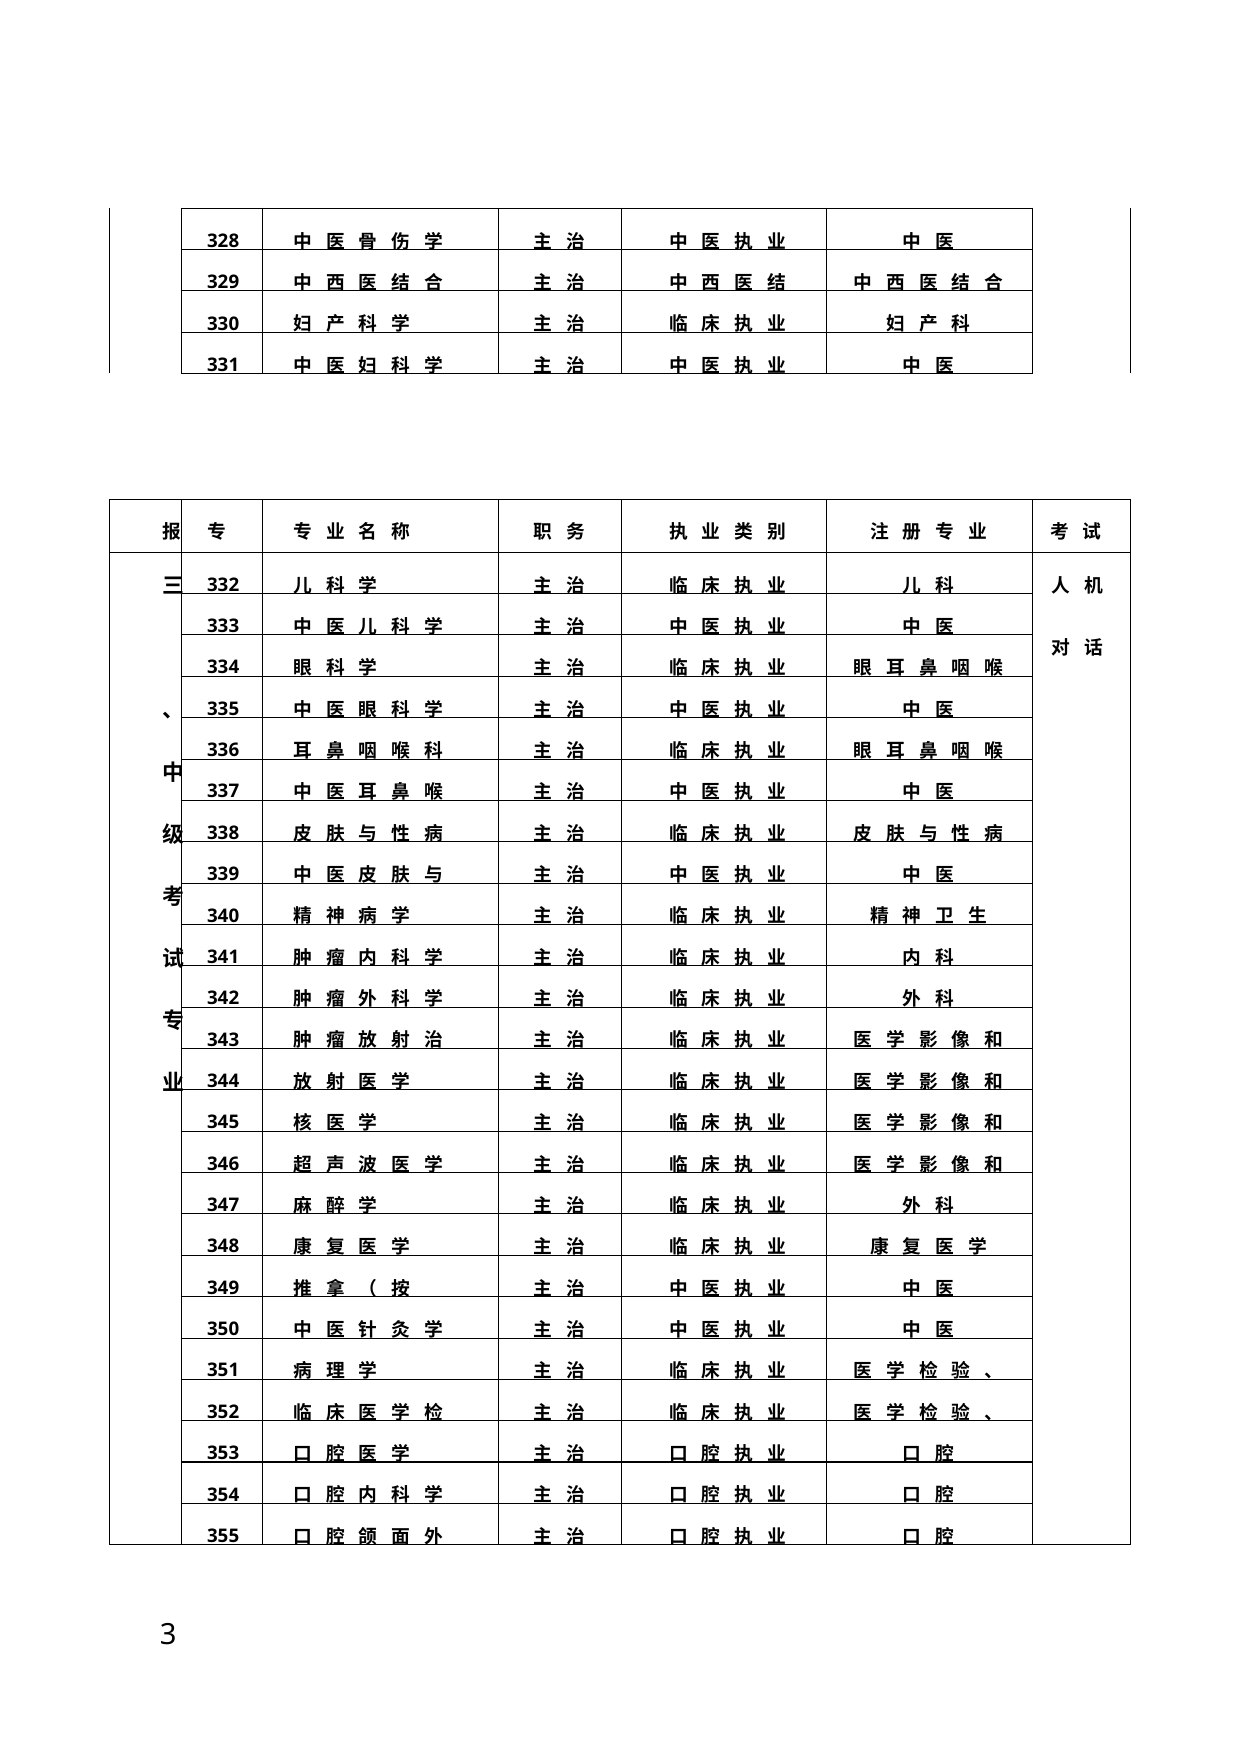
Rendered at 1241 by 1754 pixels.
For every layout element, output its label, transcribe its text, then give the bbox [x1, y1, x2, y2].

table_cell 中西医结合 [827, 250, 1032, 290]
table_cell 331 [182, 333, 262, 373]
table_cell 329 [182, 250, 262, 290]
table_cell 中医执业医师 [622, 333, 826, 373]
table_cell 主治医师 [499, 801, 621, 841]
table_header 注册专业 [827, 500, 1032, 552]
table_cell 中医耳鼻喉科学 [263, 760, 498, 800]
table_cell 儿科学 [263, 553, 498, 593]
table_cell 中医执业医师 [622, 1297, 826, 1337]
table_cell 临床执业医师 [622, 635, 826, 676]
table_cell 临床执业医师 [622, 884, 826, 924]
table_cell 341 [182, 925, 262, 965]
table_cell 医学检验、病理 [827, 1380, 1032, 1420]
table_cell 医学检验、病理 [827, 1339, 1032, 1379]
table_cell 临床执业医师 [622, 291, 826, 332]
table_cell 主治医师 [499, 1049, 621, 1089]
table_cell 主治医师 [499, 594, 621, 634]
table_cell 中医 [827, 1297, 1032, 1337]
table_cell 外科 [827, 1173, 1032, 1213]
table_cell 口腔执业医师 [622, 1463, 826, 1503]
table_cell 口腔内科学 [263, 1463, 498, 1503]
table_cell 中西医结合执业医师 [622, 250, 826, 290]
table_cell 主治医师 [499, 291, 621, 332]
table_cell 中医 [827, 760, 1032, 800]
table_cell 口腔执业医师 [622, 1421, 826, 1461]
table_cell 主治医师 [499, 1256, 621, 1296]
table_cell 中医执业医师 [622, 760, 826, 800]
table_header 报考 级别 [110, 500, 181, 552]
table_header 职务名称 [499, 500, 621, 552]
table_cell 主治医师 [499, 333, 621, 373]
table_cell 医学影像和放射治疗 [827, 1049, 1032, 1089]
table_cell 肿瘤内科学 [263, 925, 498, 965]
table_cell 眼耳鼻咽喉科 [827, 718, 1032, 758]
table_cell 主治医师 [499, 1380, 621, 1420]
table_cell 349 [182, 1256, 262, 1296]
table_cell 347 [182, 1173, 262, 1213]
table_cell 临床执业医师 [622, 1090, 826, 1131]
table_cell 主治医师 [499, 1173, 621, 1213]
table_cell 临床执业医师 [622, 1049, 826, 1089]
table_cell 临床执业医师 [622, 1173, 826, 1213]
table_cell 343 [182, 1008, 262, 1048]
table_cell 中西医结合骨伤科学 [263, 250, 498, 290]
table_header 考试 方式 [1033, 500, 1130, 552]
table_cell 中医执业医师 [622, 677, 826, 717]
table_cell 中医执业医师 [622, 842, 826, 882]
table_cell 康复医学 [263, 1214, 498, 1255]
table_cell 临床执业医师 [622, 1339, 826, 1379]
table_cell 放射医学 [263, 1049, 498, 1089]
table_cell 主治医师 [499, 718, 621, 758]
table_cell 主治医师 [499, 635, 621, 676]
table_cell 主治医师 [499, 760, 621, 800]
table_cell 328 [182, 209, 262, 249]
table_cell 344 [182, 1049, 262, 1089]
table_cell 主治医师 [499, 553, 621, 593]
table_cell 339 [182, 842, 262, 882]
table_header 专业 代码 [182, 500, 262, 552]
table_cell 中医 [827, 677, 1032, 717]
table_cell 主治医师 [499, 1339, 621, 1379]
table_cell 主治医师 [499, 1463, 621, 1503]
table_cell 麻醉学 [263, 1173, 498, 1213]
table_cell 中医 [827, 333, 1032, 373]
table_cell 355 [182, 1504, 262, 1544]
table_cell 中医针灸学 [263, 1297, 498, 1337]
table_cell 眼科学 [263, 635, 498, 676]
table_cell 精神病学 [263, 884, 498, 924]
table_cell 肿瘤放射治疗学 [263, 1008, 498, 1048]
table_cell 330 [182, 291, 262, 332]
table_cell 主治医师 [499, 1008, 621, 1048]
table_header 执业类别 [622, 500, 826, 552]
table_cell 人机对话 [1033, 553, 1130, 1544]
table_cell 主治医师 [499, 1132, 621, 1172]
table_cell 三 、 中 级 考 试 专 业 [110, 553, 181, 1544]
table_cell 中医 [827, 842, 1032, 882]
table_cell 儿科 [827, 553, 1032, 593]
table_cell 皮肤与性病学 [263, 801, 498, 841]
table_cell 主治医师 [499, 1297, 621, 1337]
table_cell 354 [182, 1463, 262, 1503]
table_cell 推拿（按摩）学 [263, 1256, 498, 1296]
table_cell 主治医师 [499, 884, 621, 924]
table_cell 医学影像和放射治疗 [827, 1008, 1032, 1048]
table_cell 内科 [827, 925, 1032, 965]
table_cell 口腔执业医师 [622, 1504, 826, 1544]
table_cell 中医 [827, 594, 1032, 634]
table_cell 耳鼻咽喉科学 [263, 718, 498, 758]
table_cell 主治医师 [499, 842, 621, 882]
table_cell 主治医师 [499, 250, 621, 290]
table_cell 精神卫生 [827, 884, 1032, 924]
table_cell 皮肤与性病学 [827, 801, 1032, 841]
table_cell 临床执业医师 [622, 801, 826, 841]
table_cell 口腔医学 [263, 1421, 498, 1461]
table_cell 348 [182, 1214, 262, 1255]
table_header 专业名称 [263, 500, 498, 552]
table_cell 医学影像和放射治疗 [827, 1132, 1032, 1172]
table_cell 主治医师 [499, 209, 621, 249]
table_cell 主治医师 [499, 966, 621, 1007]
table_cell 医学影像和放射治疗 [827, 1090, 1032, 1131]
table_cell 病理学 [263, 1339, 498, 1379]
table_cell 眼耳鼻咽喉科 [827, 635, 1032, 676]
table_cell 332 [182, 553, 262, 593]
table_cell 334 [182, 635, 262, 676]
table_cell 口腔 [827, 1504, 1032, 1544]
table_cell 中医执业医师 [622, 594, 826, 634]
table_cell 主治医师 [499, 1504, 621, 1544]
table_cell 中医儿科学 [263, 594, 498, 634]
table_cell 中医 [827, 209, 1032, 249]
table_cell 中医执业医师 [622, 209, 826, 249]
table_cell 345 [182, 1090, 262, 1131]
table_cell 临床医学检验学 [263, 1380, 498, 1420]
table_cell 342 [182, 966, 262, 1007]
table_cell 主治医师 [499, 925, 621, 965]
table_cell 口腔颌面外科学 [263, 1504, 498, 1544]
table_cell 中医眼科学 [263, 677, 498, 717]
table_cell 临床执业医师 [622, 1214, 826, 1255]
table_cell 338 [182, 801, 262, 841]
table_cell 核医学 [263, 1090, 498, 1131]
table_cell 中医执业医师 [622, 1256, 826, 1296]
table_cell 中医皮肤与性病学 [263, 842, 498, 882]
table_cell 336 [182, 718, 262, 758]
table_cell 临床执业医师 [622, 1132, 826, 1172]
table_cell 340 [182, 884, 262, 924]
table_cell 333 [182, 594, 262, 634]
table_cell 妇产科 [827, 291, 1032, 332]
table_cell 主治医师 [499, 1421, 621, 1461]
table_cell 352 [182, 1380, 262, 1420]
table_cell 妇产科学 [263, 291, 498, 332]
table_cell 康复医学 [827, 1214, 1032, 1255]
table_cell 351 [182, 1339, 262, 1379]
table_cell 临床执业医师 [622, 1008, 826, 1048]
table_cell 主治医师 [499, 1214, 621, 1255]
table_cell 外科 [827, 966, 1032, 1007]
table_cell 353 [182, 1421, 262, 1461]
table_cell 临床执业医师 [622, 925, 826, 965]
table_cell 超声波医学 [263, 1132, 498, 1172]
table_cell 临床执业医师 [622, 718, 826, 758]
table_cell 口腔 [827, 1421, 1032, 1461]
table_cell 335 [182, 677, 262, 717]
table_cell 肿瘤外科学 [263, 966, 498, 1007]
table_cell 主治医师 [499, 677, 621, 717]
table_cell 350 [182, 1297, 262, 1337]
table_cell 临床执业医师 [622, 553, 826, 593]
table_cell 口腔 [827, 1463, 1032, 1503]
table_cell 中医妇科学 [263, 333, 498, 373]
table_cell 临床执业医师 [622, 966, 826, 1007]
table_cell 主治医师 [499, 1090, 621, 1131]
table_cell 346 [182, 1132, 262, 1172]
table_cell 337 [182, 760, 262, 800]
table_cell 中医骨伤学 [263, 209, 498, 249]
table_cell 中医 [827, 1256, 1032, 1296]
table_cell 临床执业医师 [622, 1380, 826, 1420]
